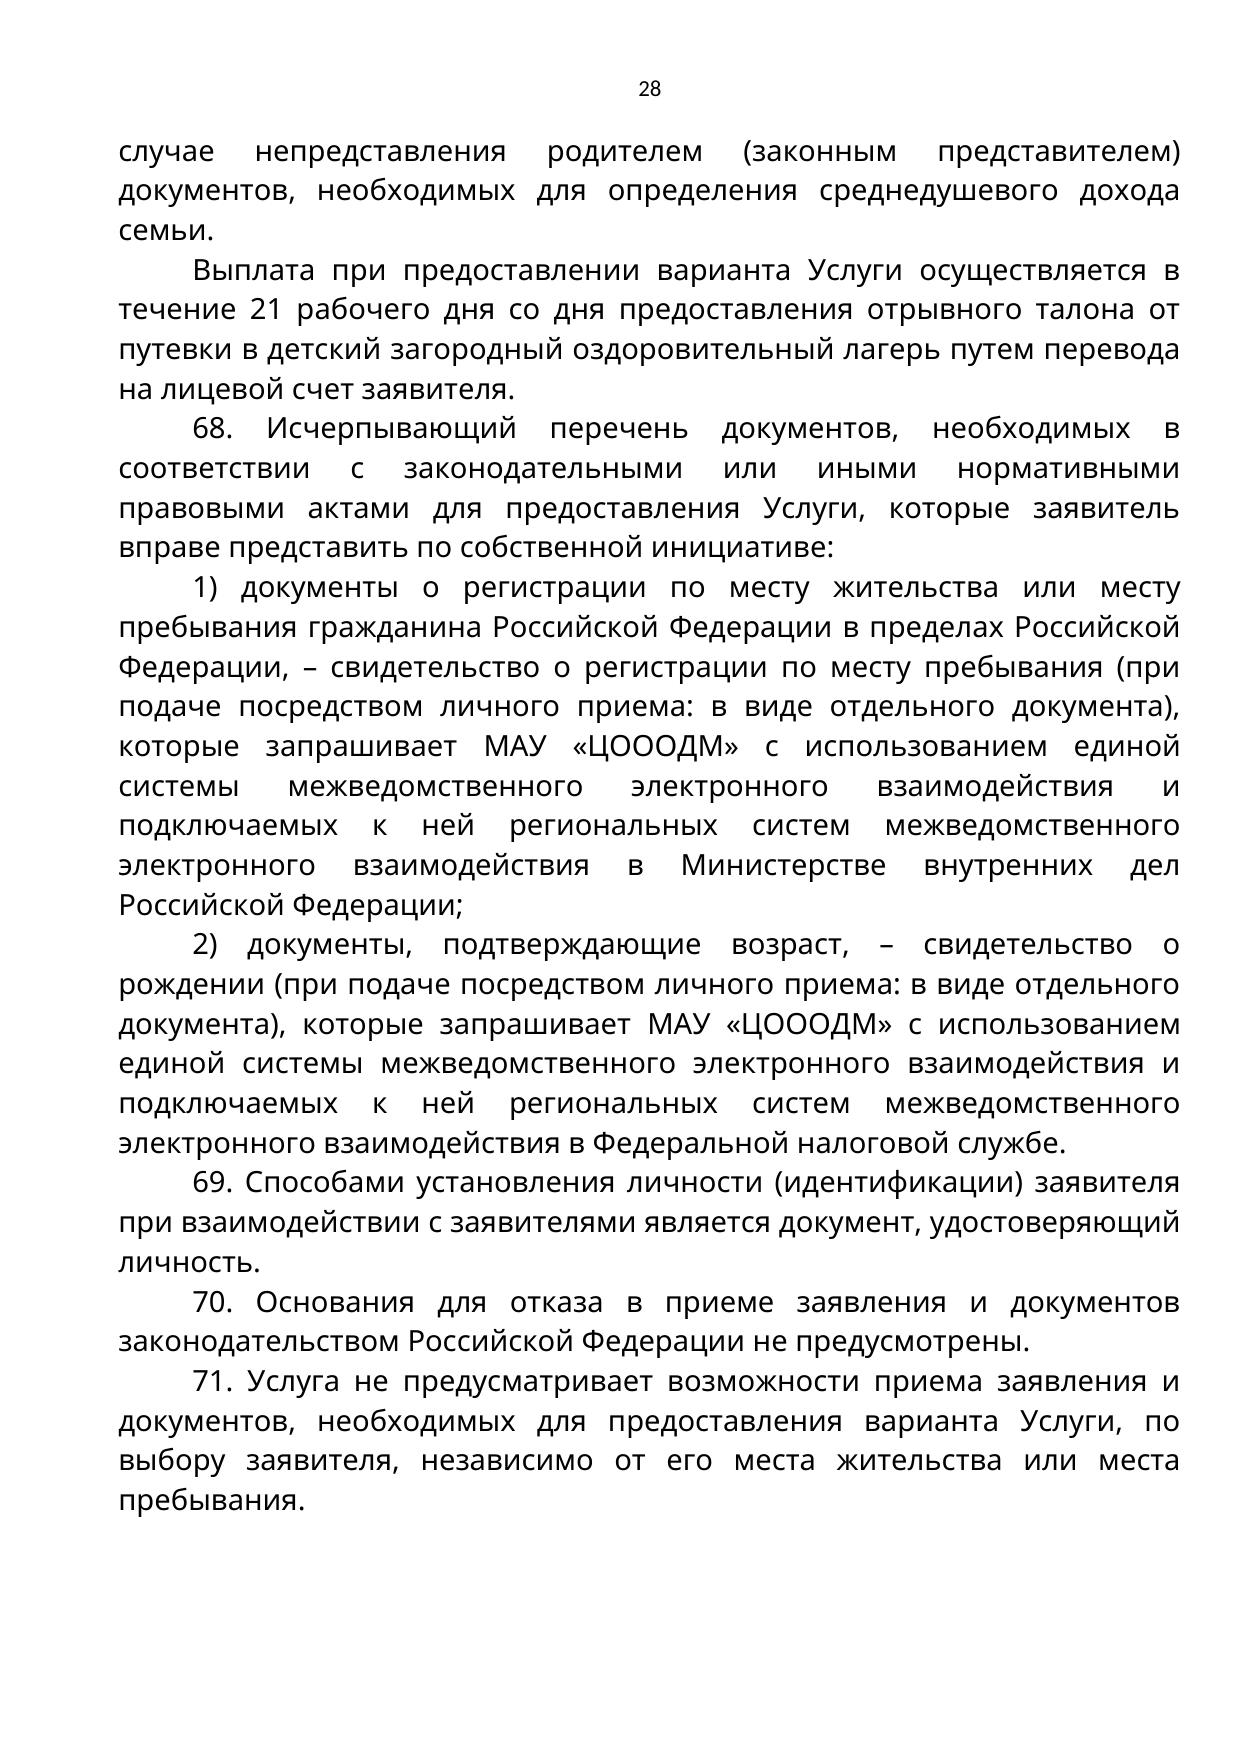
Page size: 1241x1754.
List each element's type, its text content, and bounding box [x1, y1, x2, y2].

text 68. Исчерпывающий перечень документов, необходимых в соответствии с законодательными или иными нормативными правовыми актами для предоставления Услуги, которые заявитель вправе представить по собственной инициативе: [118, 408, 1181, 566]
text 2) документы, подтверждающие возраст, – свидетельство о рождении (при подаче посредством личного приема: в виде отдельного документа), которые запрашивает МАУ «ЦОООДМ» с использованием единой системы межведомственного электронного взаимодействия и подключаемых к ней региональных систем межведомственного электронного взаимодействия в Федеральной налоговой службе. [118, 924, 1181, 1162]
text 71. Услуга не предусматривает возможности приема заявления и документов, необходимых для предоставления варианта Услуги, по выбору заявителя, независимо от его места жительства или места пребывания. [118, 1360, 1181, 1519]
text 70. Основания для отказа в приеме заявления и документов законодательством Российской Федерации не предусмотрены. [118, 1281, 1181, 1360]
text Выплата при предоставлении варианта Услуги осуществляется в течение 21 рабочего дня со дня предоставления отрывного талона от путевки в детский загородный оздоровительный лагерь путем перевода на лицевой счет заявителя. [118, 249, 1181, 408]
text 69. Способами установления личности (идентификации) заявителя при взаимодействии с заявителями является документ, удостоверяющий личность. [118, 1162, 1181, 1281]
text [118, 130, 1181, 249]
text 1) документы о регистрации по месту жительства или месту пребывания гражданина Российской Федерации в пределах Российской Федерации, – свидетельство о регистрации по месту пребывания (при подаче посредством личного приема: в виде отдельного документа), которые запрашивает МАУ «ЦОООДМ» с использованием единой системы межведомственного электронного взаимодействия и подключаемых к ней региональных систем межведомственного электронного взаимодействия в Министерстве внутренних дел Российской Федерации; [118, 566, 1181, 924]
